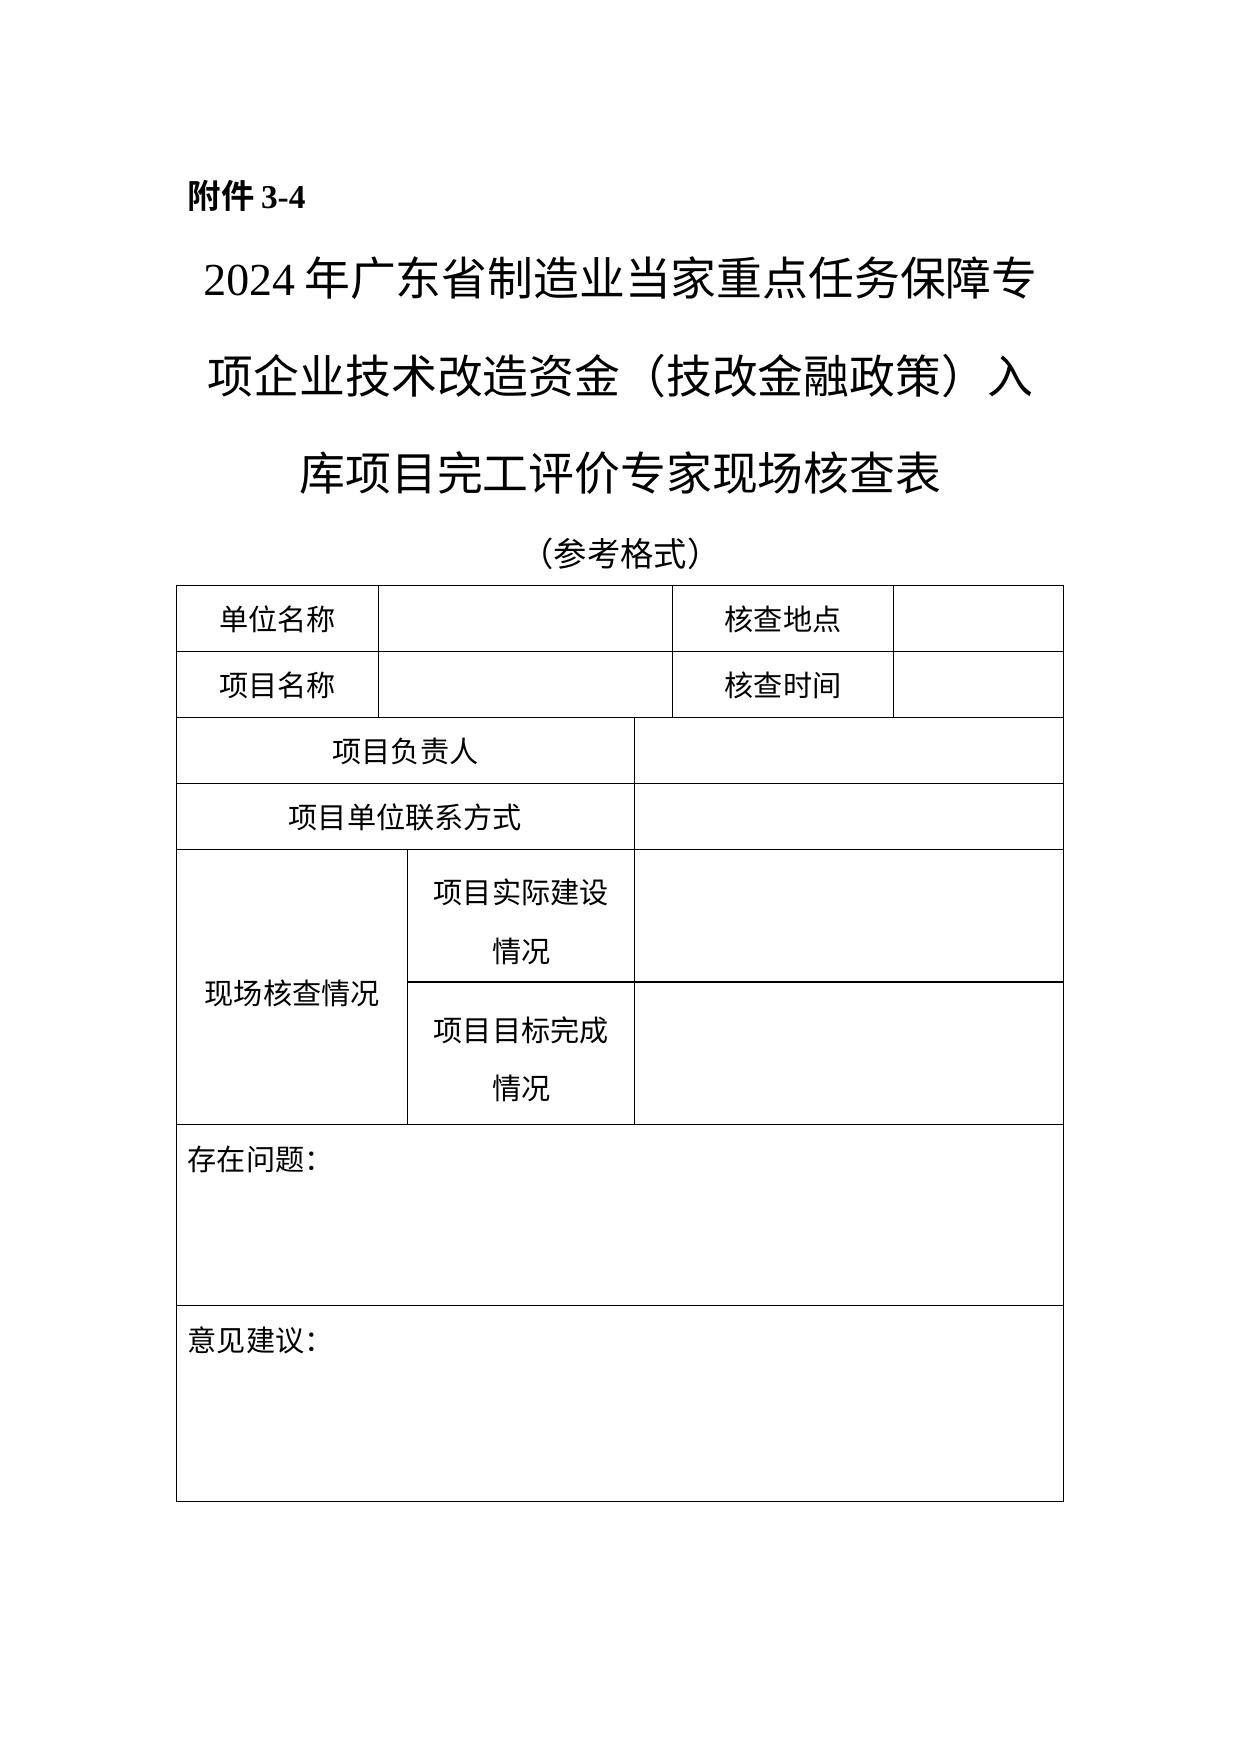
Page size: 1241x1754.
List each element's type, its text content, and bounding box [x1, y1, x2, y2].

table_cell 现场核查情况 [177, 850, 407, 1124]
table_cell 项目目标完成情况 [408, 983, 634, 1124]
table_header [379, 586, 672, 651]
table_cell 项目负责人 [177, 718, 634, 783]
table_cell 意见建议： [177, 1306, 1063, 1501]
table_cell [635, 784, 1063, 849]
table_header [894, 586, 1063, 651]
table_cell [635, 718, 1063, 783]
table_cell 项目单位联系方式 [177, 784, 634, 849]
table_cell [635, 983, 1063, 1124]
table_header 核查地点 [673, 586, 893, 651]
table_cell 项目名称 [177, 652, 378, 717]
table_cell 存在问题： [177, 1125, 1063, 1305]
text 2024年广东省制造业当家重点任务保障专项企业技术改造资金（技改金融政策）入库项目完工评价专家现场核查表 [187, 227, 1053, 519]
table_cell [379, 652, 672, 717]
table_header 单位名称 [177, 586, 378, 651]
text 附件3-4 [187, 162, 1053, 227]
table_cell 项目实际建设情况 [408, 850, 634, 981]
table_cell [894, 652, 1063, 717]
text （参考格式） [187, 519, 1053, 584]
table_cell [635, 850, 1063, 981]
table_cell 核查时间 [673, 652, 893, 717]
